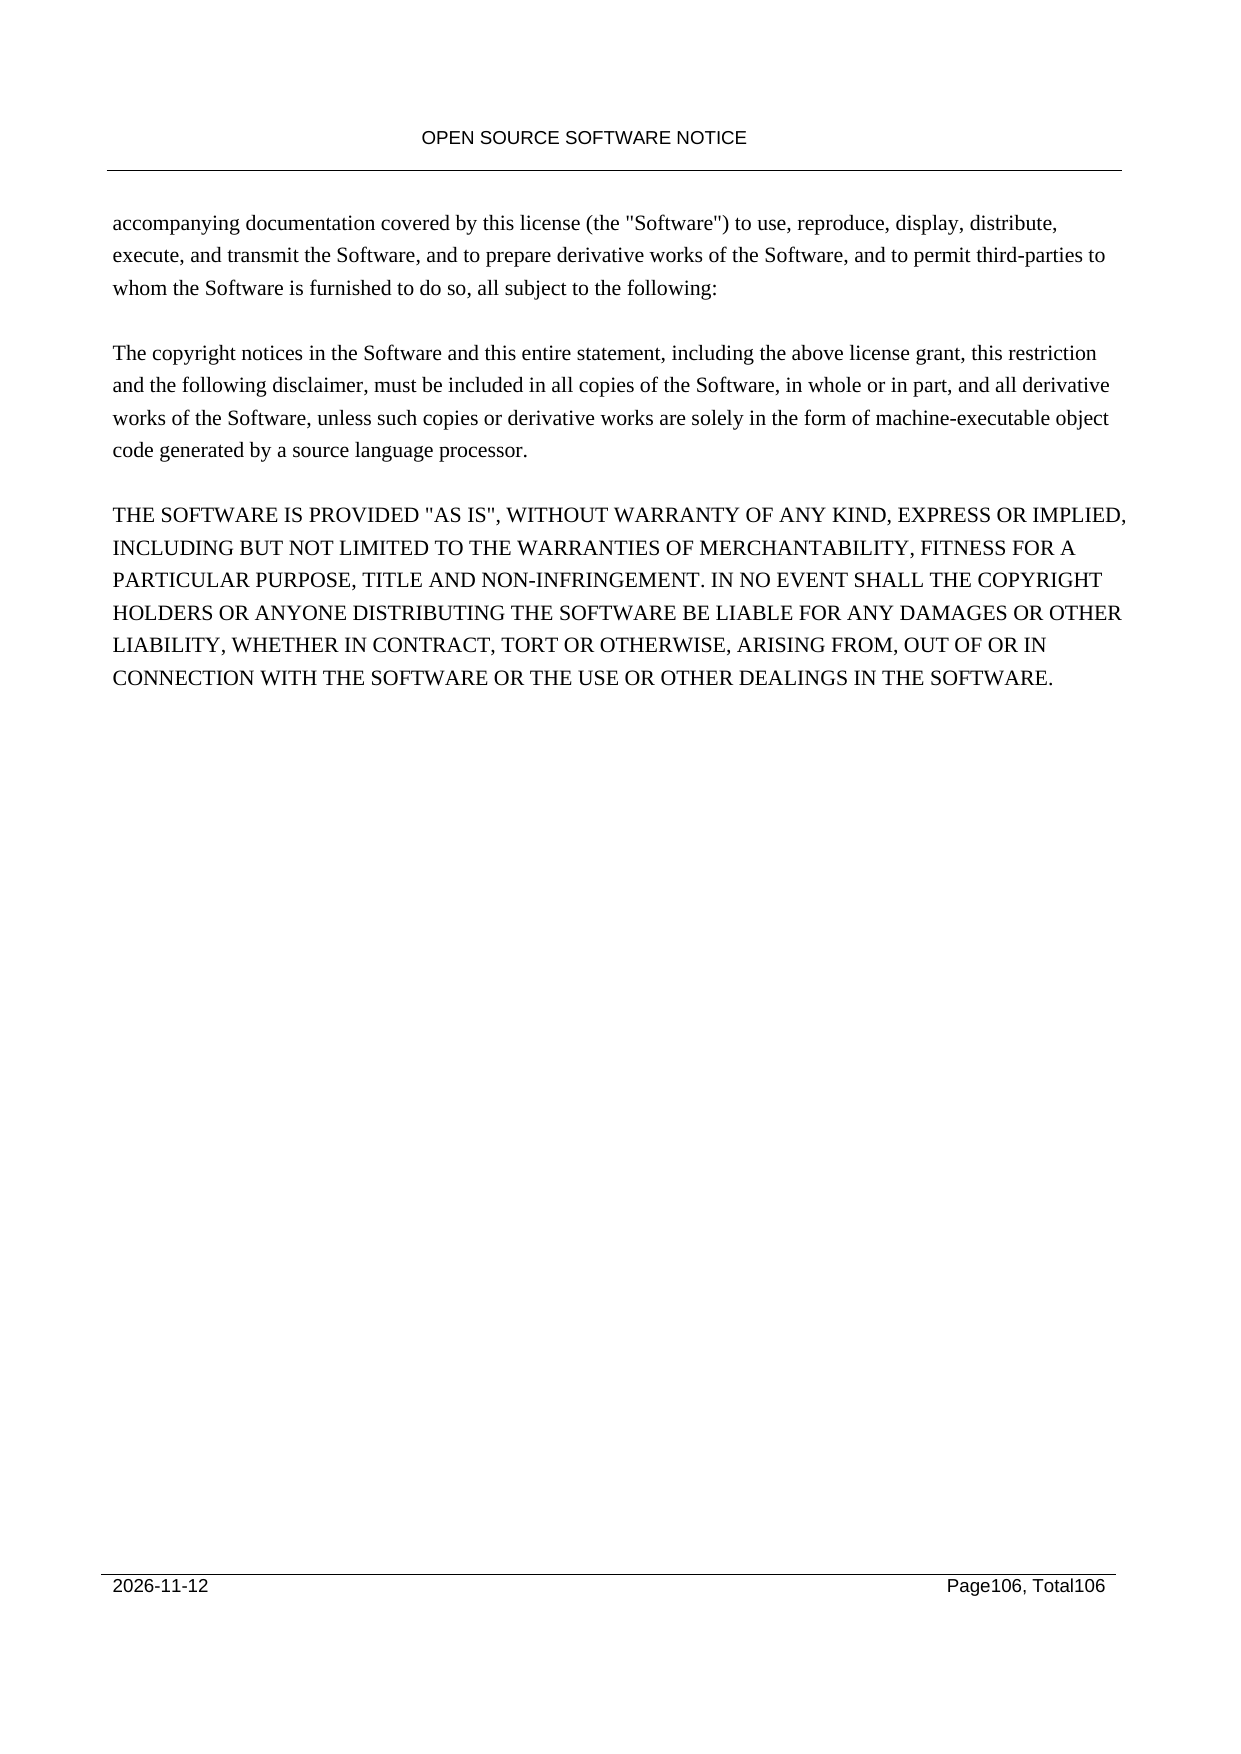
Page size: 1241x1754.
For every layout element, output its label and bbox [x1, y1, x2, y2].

text [112, 206, 1128, 694]
